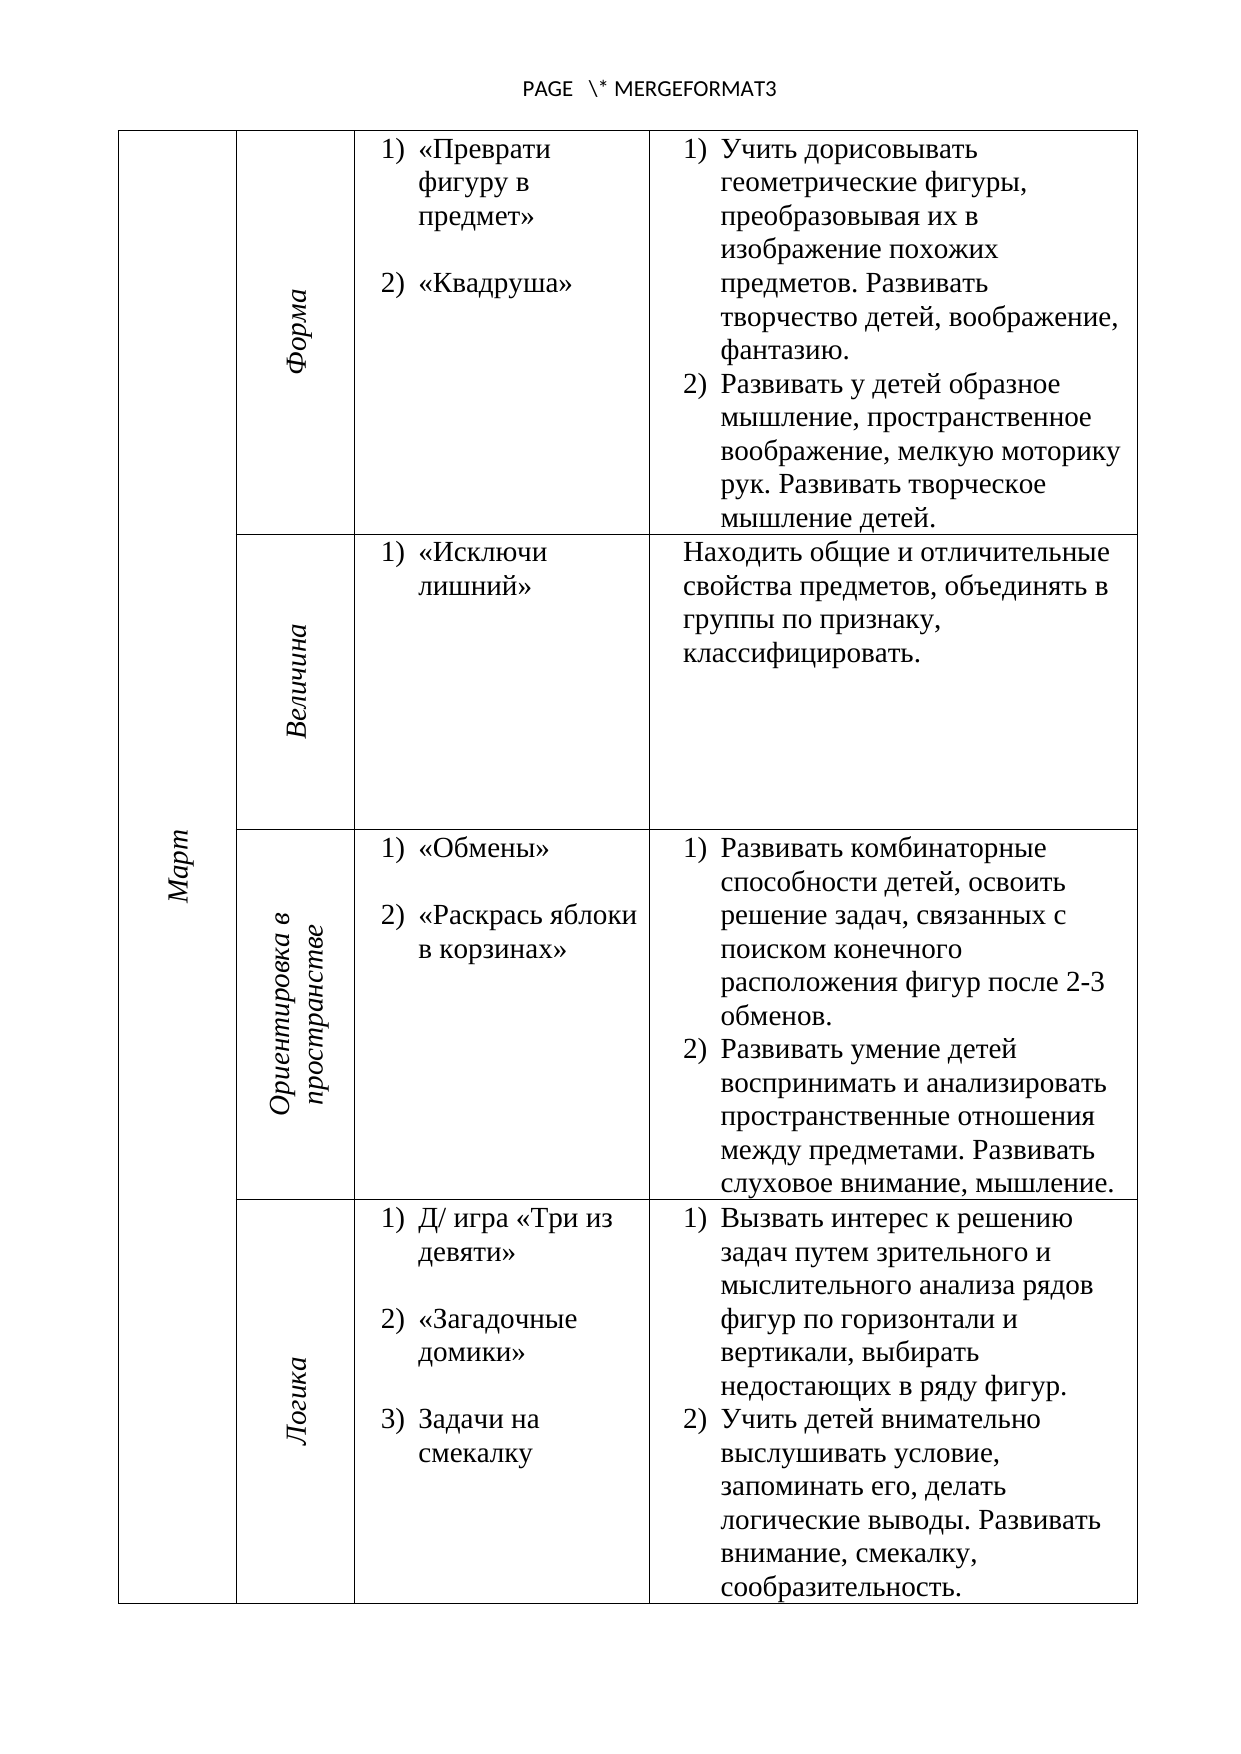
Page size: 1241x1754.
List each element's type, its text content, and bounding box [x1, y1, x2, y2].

table_cell Учить дорисовывать геометрические фигуры, преобразовывая их в изображение похожих предметов. Развивать творчество детей, воображение, фантазию. Развивать у детей образное мышление, пространственное воображение, мелкую моторику рук. Развивать творческое мышление детей. [650, 131, 1137, 533]
table_cell Ориентировка в пространстве [237, 830, 354, 1199]
table_cell Вызвать интерес к решению задач путем зрительного и мыслительного анализа рядов фигур по горизонтали и вертикали, выбирать недостающих в ряду фигур. Учить детей внимательно выслушивать условие, запоминать его, делать логические выводы. Развивать внимание, смекалку, сообразительность. [650, 1200, 1137, 1603]
table_cell Величина [237, 535, 354, 829]
table_cell Март [119, 131, 236, 1603]
table_cell «Обмены» «Раскрась яблоки в корзинах» [355, 830, 649, 1199]
table_cell Д/ игра «Три из девяти» «Загадочные домики» Задачи на смекалку [355, 1200, 649, 1603]
table_cell Развивать комбинаторные способности детей, освоить решение задач, связанных с поиском конечного расположения фигур после 2-3 обменов. Развивать умение детей воспринимать и анализировать пространственные отношения между предметами. Развивать слуховое внимание, мышление. [650, 830, 1137, 1199]
table_cell Находить общие и отличительные свойства предметов, объединять в группы по признаку, классифицировать. [650, 535, 1137, 829]
table_cell Форма [237, 131, 354, 533]
table_cell Логика [237, 1200, 354, 1603]
table_cell «Преврати фигуру в предмет» «Квадруша» [355, 131, 649, 533]
table_cell «Исключи лишний» [355, 535, 649, 829]
